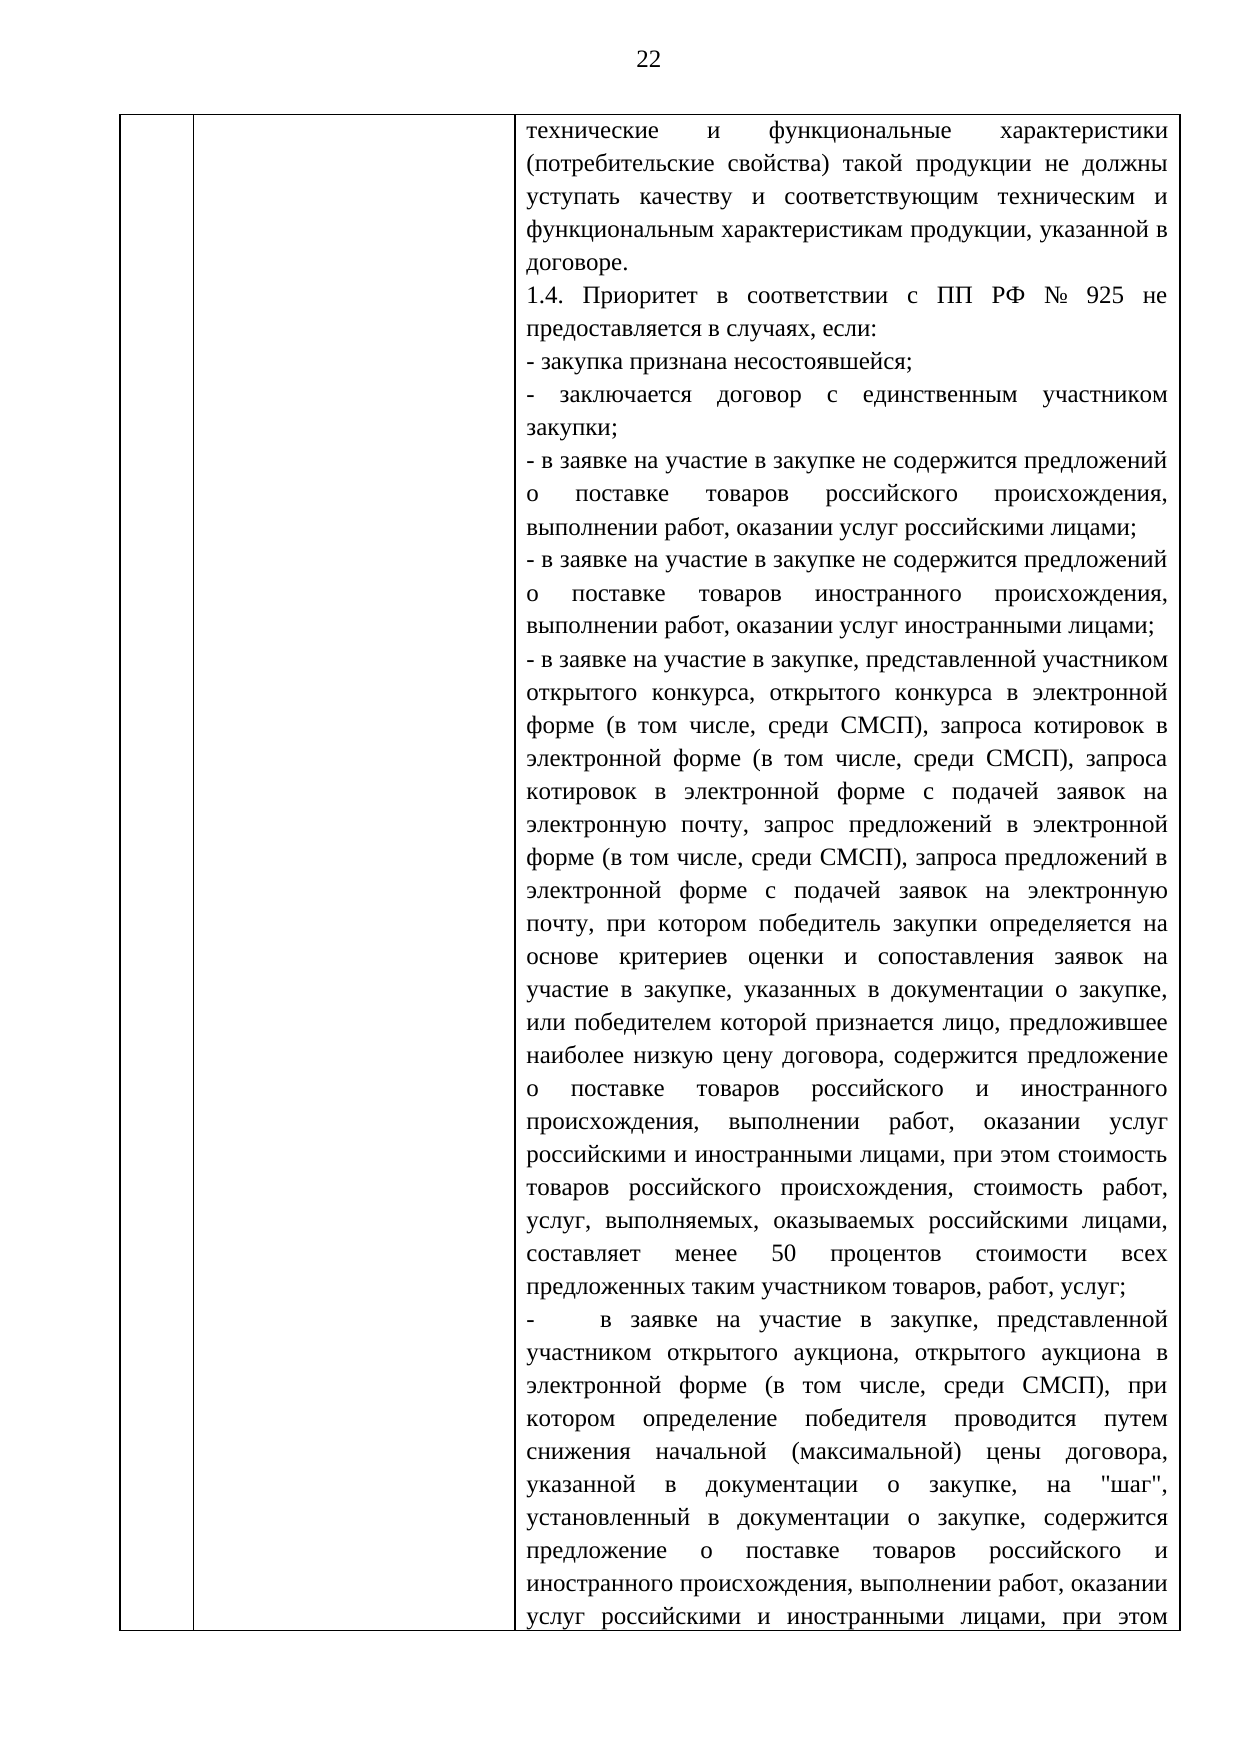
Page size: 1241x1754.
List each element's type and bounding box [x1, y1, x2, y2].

table_cell [516, 115, 1179, 1630]
table_cell [121, 115, 193, 1630]
table_cell [194, 115, 514, 1630]
